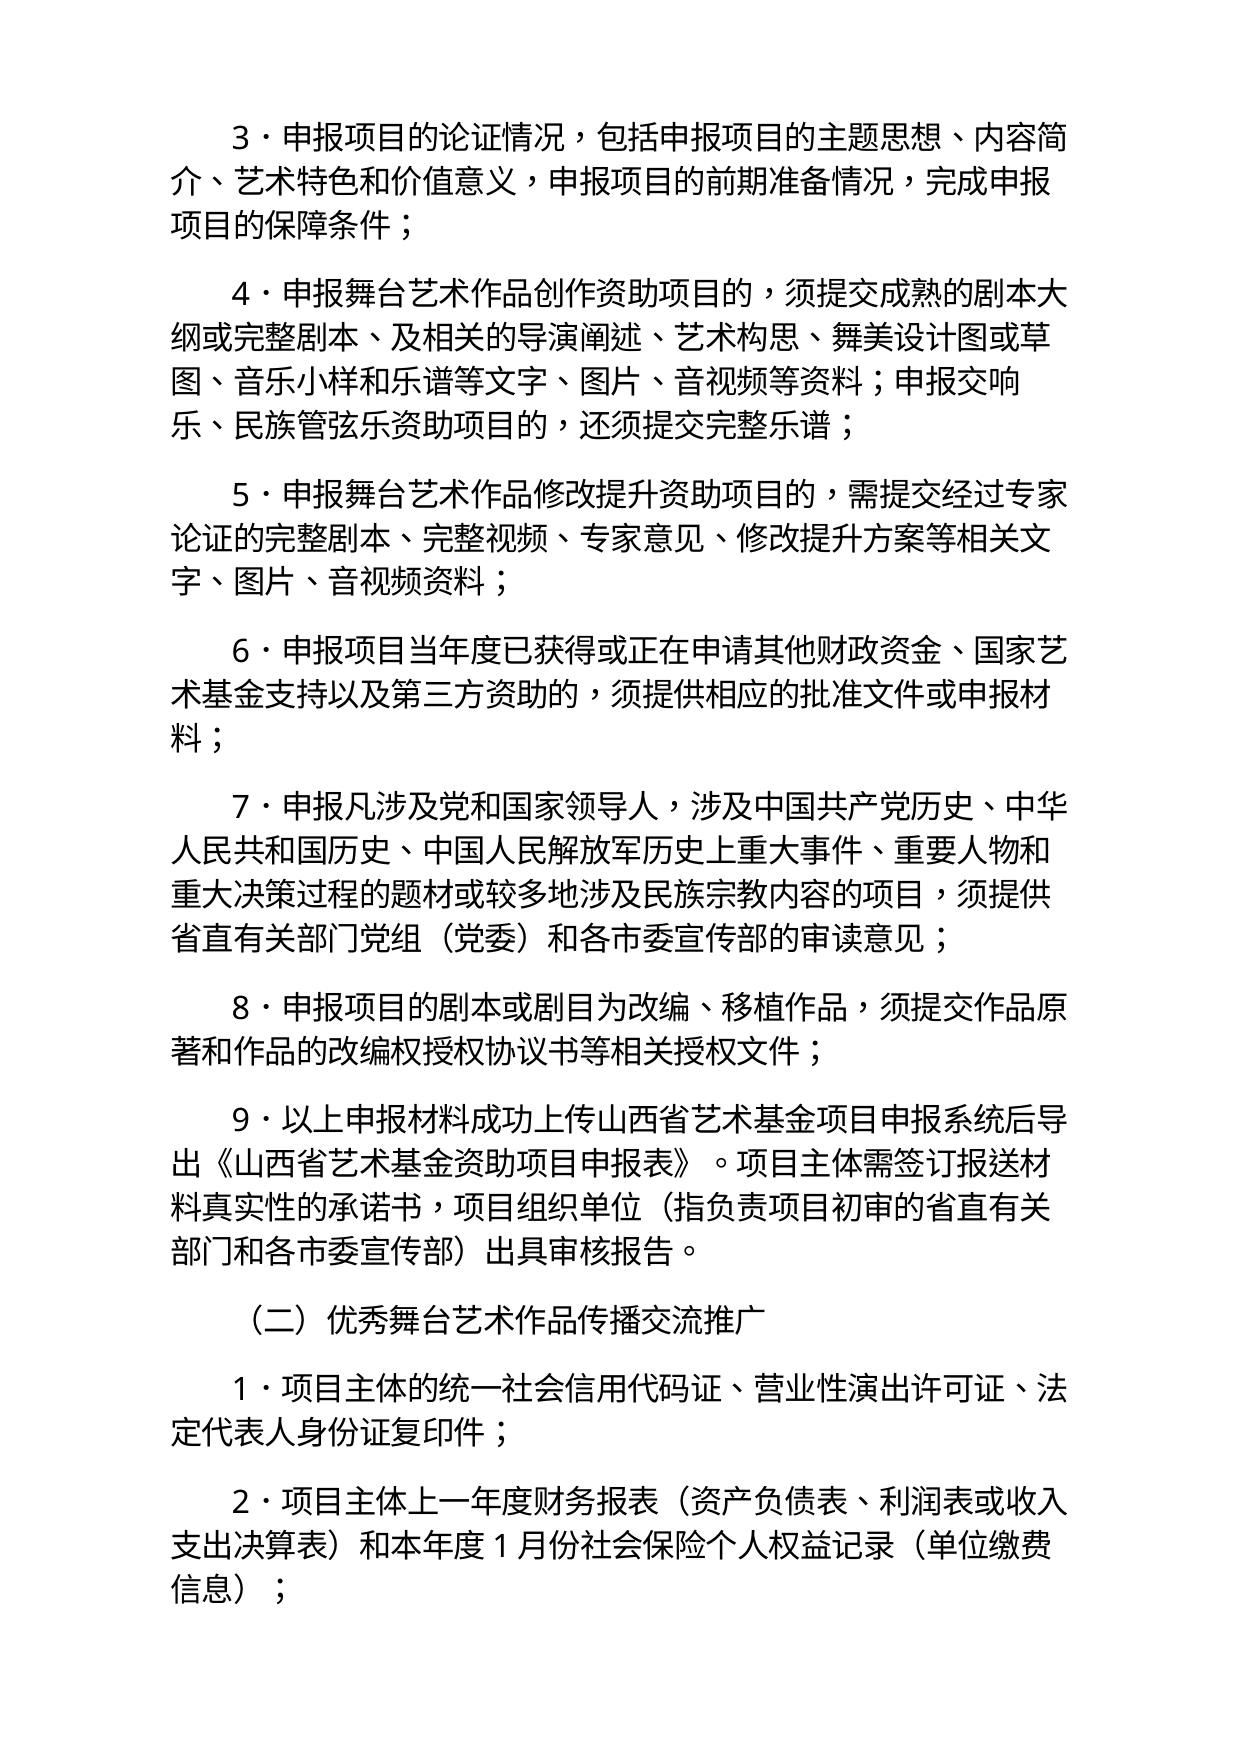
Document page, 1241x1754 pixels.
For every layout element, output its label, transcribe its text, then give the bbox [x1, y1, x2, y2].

text 8．申报项目的剧本或剧目为改编、移植作品，须提交作品原著和作品的改编权授权协议书等相关授权文件； [170, 985, 1070, 1073]
text 2．项目主体上一年度财务报表（资产负债表、利润表或收入支出决算表）和本年度1月份社会保险个人权益记录（单位缴费信息）； [170, 1479, 1070, 1611]
text 9．以上申报材料成功上传山西省艺术基金项目申报系统后导出《山西省艺术基金资助项目申报表》。项目主体需签订报送材料真实性的承诺书，项目组织单位（指负责项目初审的省直有关部门和各市委宣传部）出具审核报告。 [170, 1097, 1070, 1273]
text 7．申报凡涉及党和国家领导人，涉及中国共产党历史、中华人民共和国历史、中国人民解放军历史上重大事件、重要人物和重大决策过程的题材或较多地涉及民族宗教内容的项目，须提供省直有关部门党组（党委）和各市委宣传部的审读意见； [170, 784, 1070, 960]
text （二）优秀舞台艺术作品传播交流推广 [170, 1298, 1070, 1342]
text 4．申报舞台艺术作品创作资助项目的，须提交成熟的剧本大纲或完整剧本、及相关的导演阐述、艺术构思、舞美设计图或草图、音乐小样和乐谱等文字、图片、音视频等资料；申报交响乐、民族管弦乐资助项目的，还须提交完整乐谱； [170, 271, 1070, 447]
text 6．申报项目当年度已获得或正在申请其他财政资金、国家艺术基金支持以及第三方资助的，须提供相应的批准文件或申报材料； [170, 628, 1070, 760]
text 1．项目主体的统一社会信用代码证、营业性演出许可证、法定代表人身份证复印件； [170, 1366, 1070, 1454]
text 3．申报项目的论证情况，包括申报项目的主题思想、内容简介、艺术特色和价值意义，申报项目的前期准备情况，完成申报项目的保障条件； [170, 114, 1070, 246]
text 5．申报舞台艺术作品修改提升资助项目的，需提交经过专家论证的完整剧本、完整视频、专家意见、修改提升方案等相关文字、图片、音视频资料； [170, 471, 1070, 603]
